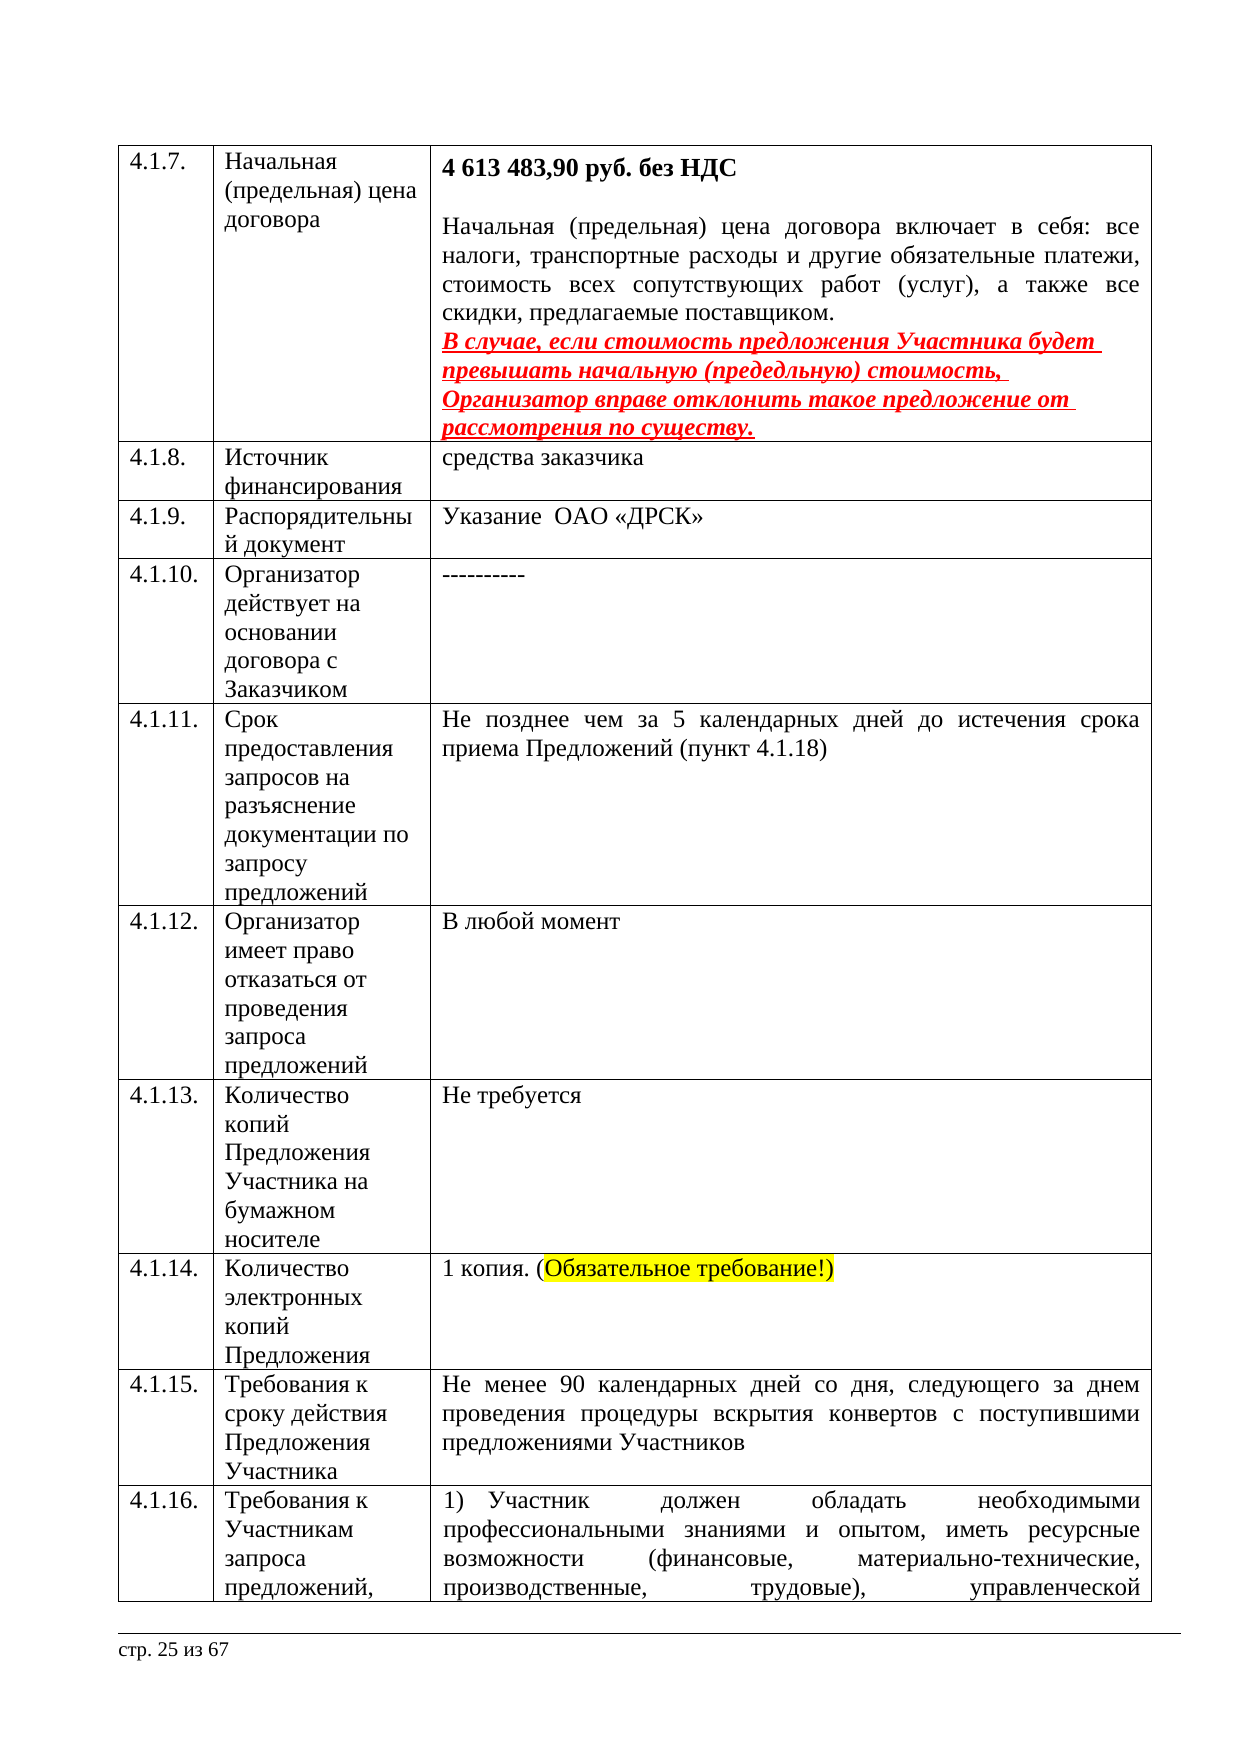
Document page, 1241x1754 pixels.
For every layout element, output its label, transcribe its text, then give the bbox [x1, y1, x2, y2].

table_cell [119, 1080, 213, 1252]
table_cell [119, 1370, 213, 1484]
table_cell Не менее 90 календарных дней со дня, следующего за днем проведения процедуры вскрытия конвертов с поступившими предложениями Участников [431, 1370, 1151, 1484]
table_cell Количество электронных копий Предложения [214, 1254, 430, 1368]
table_cell Указание ОАО «ДРСК» [431, 501, 1151, 558]
table_cell [119, 1486, 213, 1601]
table_cell [119, 146, 213, 441]
table_cell Не позднее чем за 5 календарных дней до истечения срока приема Предложений (пункт 4.1.18) [431, 704, 1151, 905]
table_cell Количество копий Предложения Участника на бумажном носителе [214, 1080, 430, 1252]
table_cell Распорядительный документ [214, 501, 430, 558]
table_cell Не требуется [431, 1080, 1151, 1252]
table_cell [119, 501, 213, 558]
table_cell Источник финансирования [214, 442, 430, 500]
table_cell [119, 1254, 213, 1368]
table_cell Срок предоставления запросов на разъяснение документации по запросу предложений [214, 704, 430, 905]
table_cell [119, 442, 213, 500]
table_cell 4 613 483,90 руб. без НДС Начальная (предельная) цена договора включает в себя: все налоги, транспортные расходы и другие обязательные платежи, стоимость всех сопутствующих работ (услуг), а также все скидки, предлагаемые поставщиком. В случае, если стоимость предложения Участника будет превышать начальную (предедльную) стоимость, Организатор вправе отклонить такое предложение от рассмотрения по существу. [431, 146, 1151, 441]
table_cell Организатор имеет право отказаться от проведения запроса предложений [214, 906, 430, 1079]
table_cell В любой момент [431, 906, 1151, 1079]
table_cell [431, 1486, 1151, 1601]
table_cell средства заказчика [431, 442, 1151, 500]
table_cell Требования к сроку действия Предложения Участника [214, 1370, 430, 1484]
table_cell Организатор действует на основании договора с Заказчиком [214, 559, 430, 703]
table_cell Начальная (предельная) цена договора [214, 146, 430, 441]
table_cell [119, 559, 213, 703]
table_cell 1 копия. (Обязательное требование!) [431, 1254, 1151, 1368]
table_cell ---------- [431, 559, 1151, 703]
table_cell [119, 704, 213, 905]
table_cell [214, 1486, 430, 1601]
table_cell [119, 906, 213, 1079]
